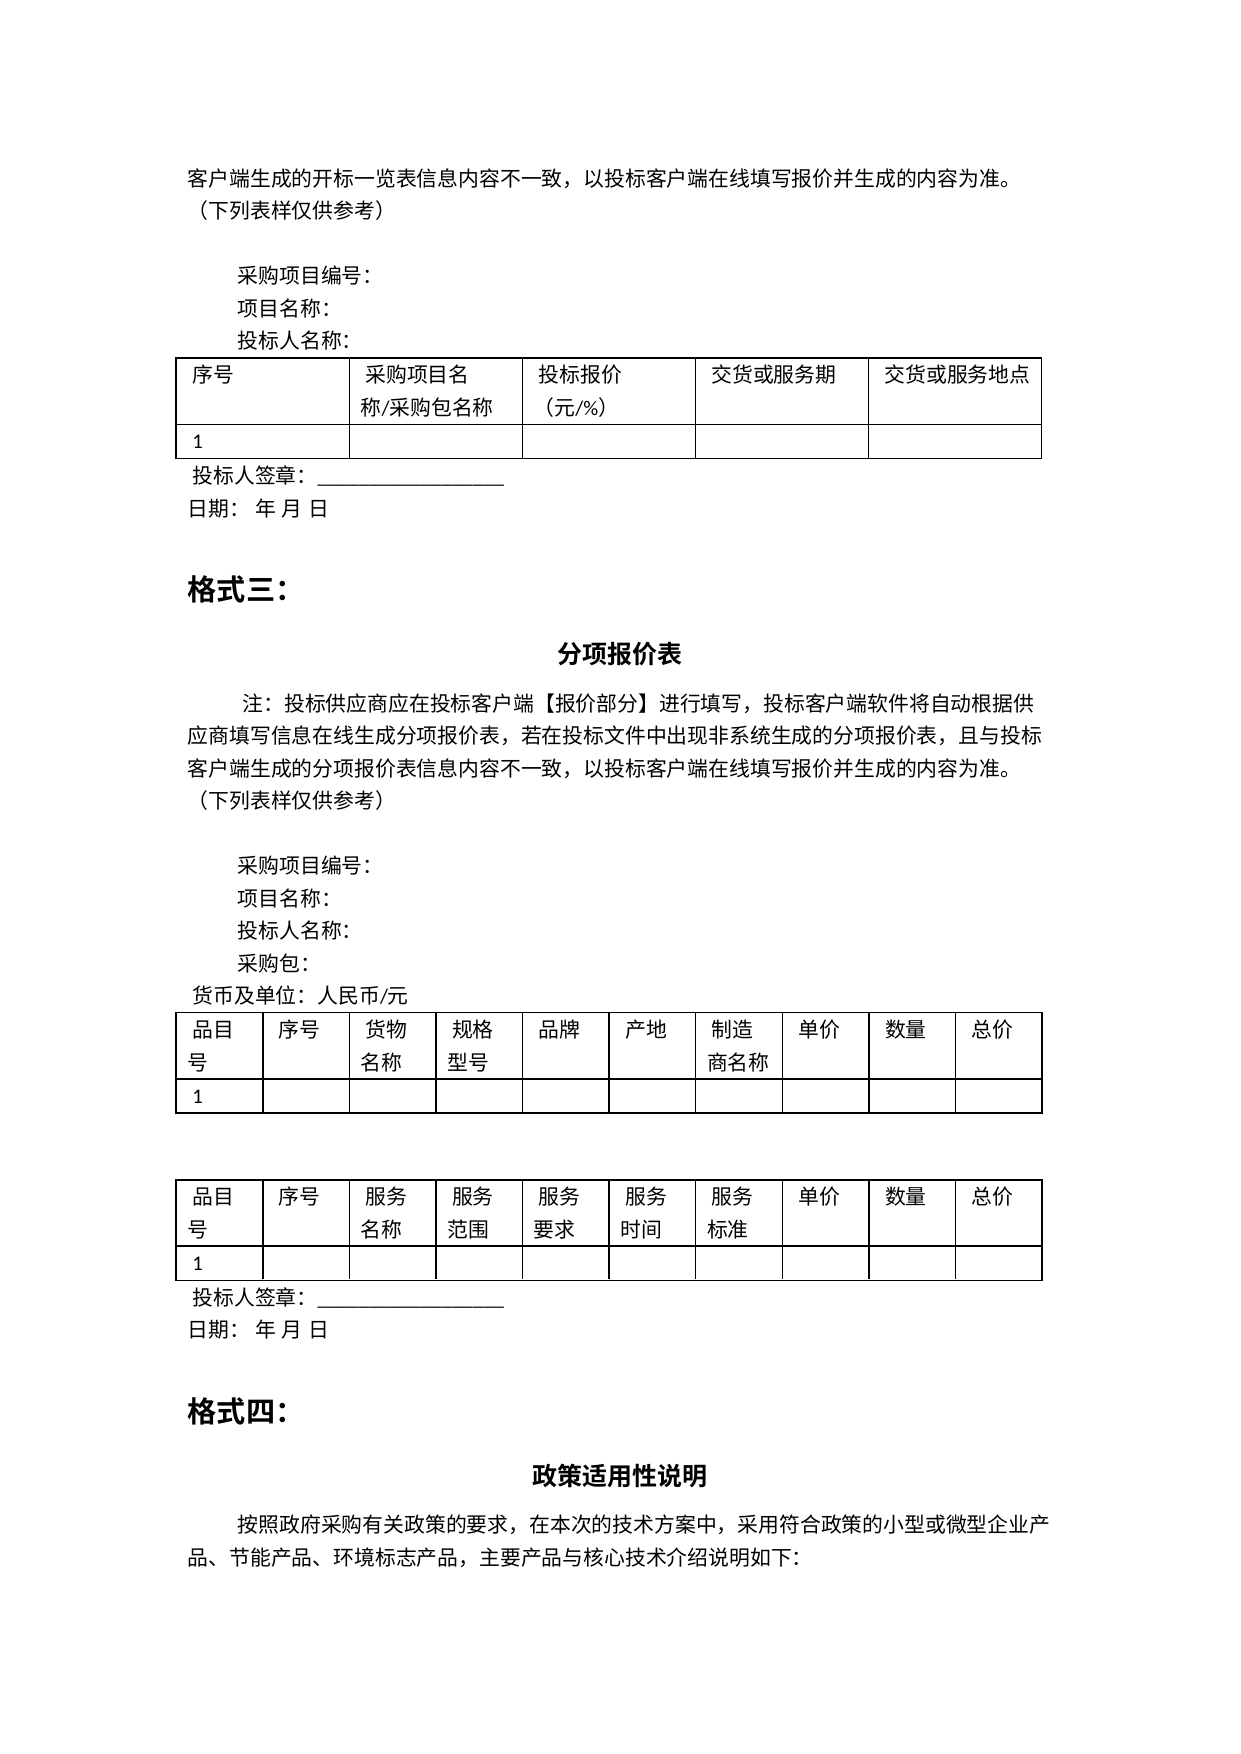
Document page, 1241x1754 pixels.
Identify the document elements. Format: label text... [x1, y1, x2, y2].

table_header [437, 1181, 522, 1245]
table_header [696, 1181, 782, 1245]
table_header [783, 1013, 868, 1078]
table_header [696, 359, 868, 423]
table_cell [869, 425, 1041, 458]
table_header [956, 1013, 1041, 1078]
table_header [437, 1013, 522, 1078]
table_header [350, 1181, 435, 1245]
text 采购包： [187, 947, 1053, 979]
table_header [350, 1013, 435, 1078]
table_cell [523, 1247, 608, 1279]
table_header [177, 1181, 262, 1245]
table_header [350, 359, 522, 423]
text 投标人名称： [187, 914, 1053, 947]
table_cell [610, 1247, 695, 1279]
text 日期： 年 月 日 [187, 492, 1053, 524]
text 投标人名称： [187, 324, 1053, 357]
text 货币及单位：人民币/元 [187, 979, 1053, 1012]
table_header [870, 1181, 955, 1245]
text 格式三： [187, 557, 1053, 622]
text 按照政府采购有关政策的要求，在本次的技术方案中，采用符合政策的小型或微型企业产品、节能产品、环境标志产品，主要产品与核心技术介绍说明如下： [187, 1508, 1053, 1573]
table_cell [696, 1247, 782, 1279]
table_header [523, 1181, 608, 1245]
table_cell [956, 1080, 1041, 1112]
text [187, 162, 1053, 259]
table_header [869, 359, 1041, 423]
text 项目名称： [187, 882, 1053, 914]
text 投标人签章：__________________ [187, 1281, 1053, 1313]
text 注：投标供应商应在投标客户端【报价部分】进行填写，投标客户端软件将自动根据供应商填写信息在线生成分项报价表，若在投标文件中出现非系统生成的分项报价表，且与投标客户端生成的分项报价表信息内容不一致，以投标客户端在线填写报价并生成的内容为准。（下列表样仅供参考） [187, 687, 1053, 849]
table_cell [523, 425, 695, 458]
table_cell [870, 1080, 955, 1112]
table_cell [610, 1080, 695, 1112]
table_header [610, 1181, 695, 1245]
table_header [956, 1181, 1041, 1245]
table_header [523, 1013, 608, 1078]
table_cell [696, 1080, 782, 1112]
text 采购项目编号： [187, 259, 1053, 292]
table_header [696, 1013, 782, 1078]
text 政策适用性说明 [187, 1443, 1053, 1508]
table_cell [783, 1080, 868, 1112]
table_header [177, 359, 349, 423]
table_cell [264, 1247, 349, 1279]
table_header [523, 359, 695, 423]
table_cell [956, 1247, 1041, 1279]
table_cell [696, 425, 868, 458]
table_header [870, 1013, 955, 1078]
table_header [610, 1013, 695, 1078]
text 项目名称： [187, 292, 1053, 324]
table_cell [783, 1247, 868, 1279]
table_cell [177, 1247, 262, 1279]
text 格式四： [187, 1378, 1053, 1443]
text 分项报价表 [187, 622, 1053, 687]
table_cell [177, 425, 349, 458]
text 采购项目编号： [187, 849, 1053, 882]
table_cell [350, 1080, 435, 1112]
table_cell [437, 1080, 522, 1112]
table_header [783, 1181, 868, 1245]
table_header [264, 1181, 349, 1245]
text 投标人签章：__________________ [187, 459, 1053, 492]
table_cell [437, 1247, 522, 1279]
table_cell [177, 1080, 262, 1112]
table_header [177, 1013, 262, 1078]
text 日期： 年 月 日 [187, 1313, 1053, 1346]
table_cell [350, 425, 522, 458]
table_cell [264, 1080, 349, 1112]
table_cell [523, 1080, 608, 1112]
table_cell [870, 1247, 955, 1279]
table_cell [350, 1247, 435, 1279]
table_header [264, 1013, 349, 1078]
